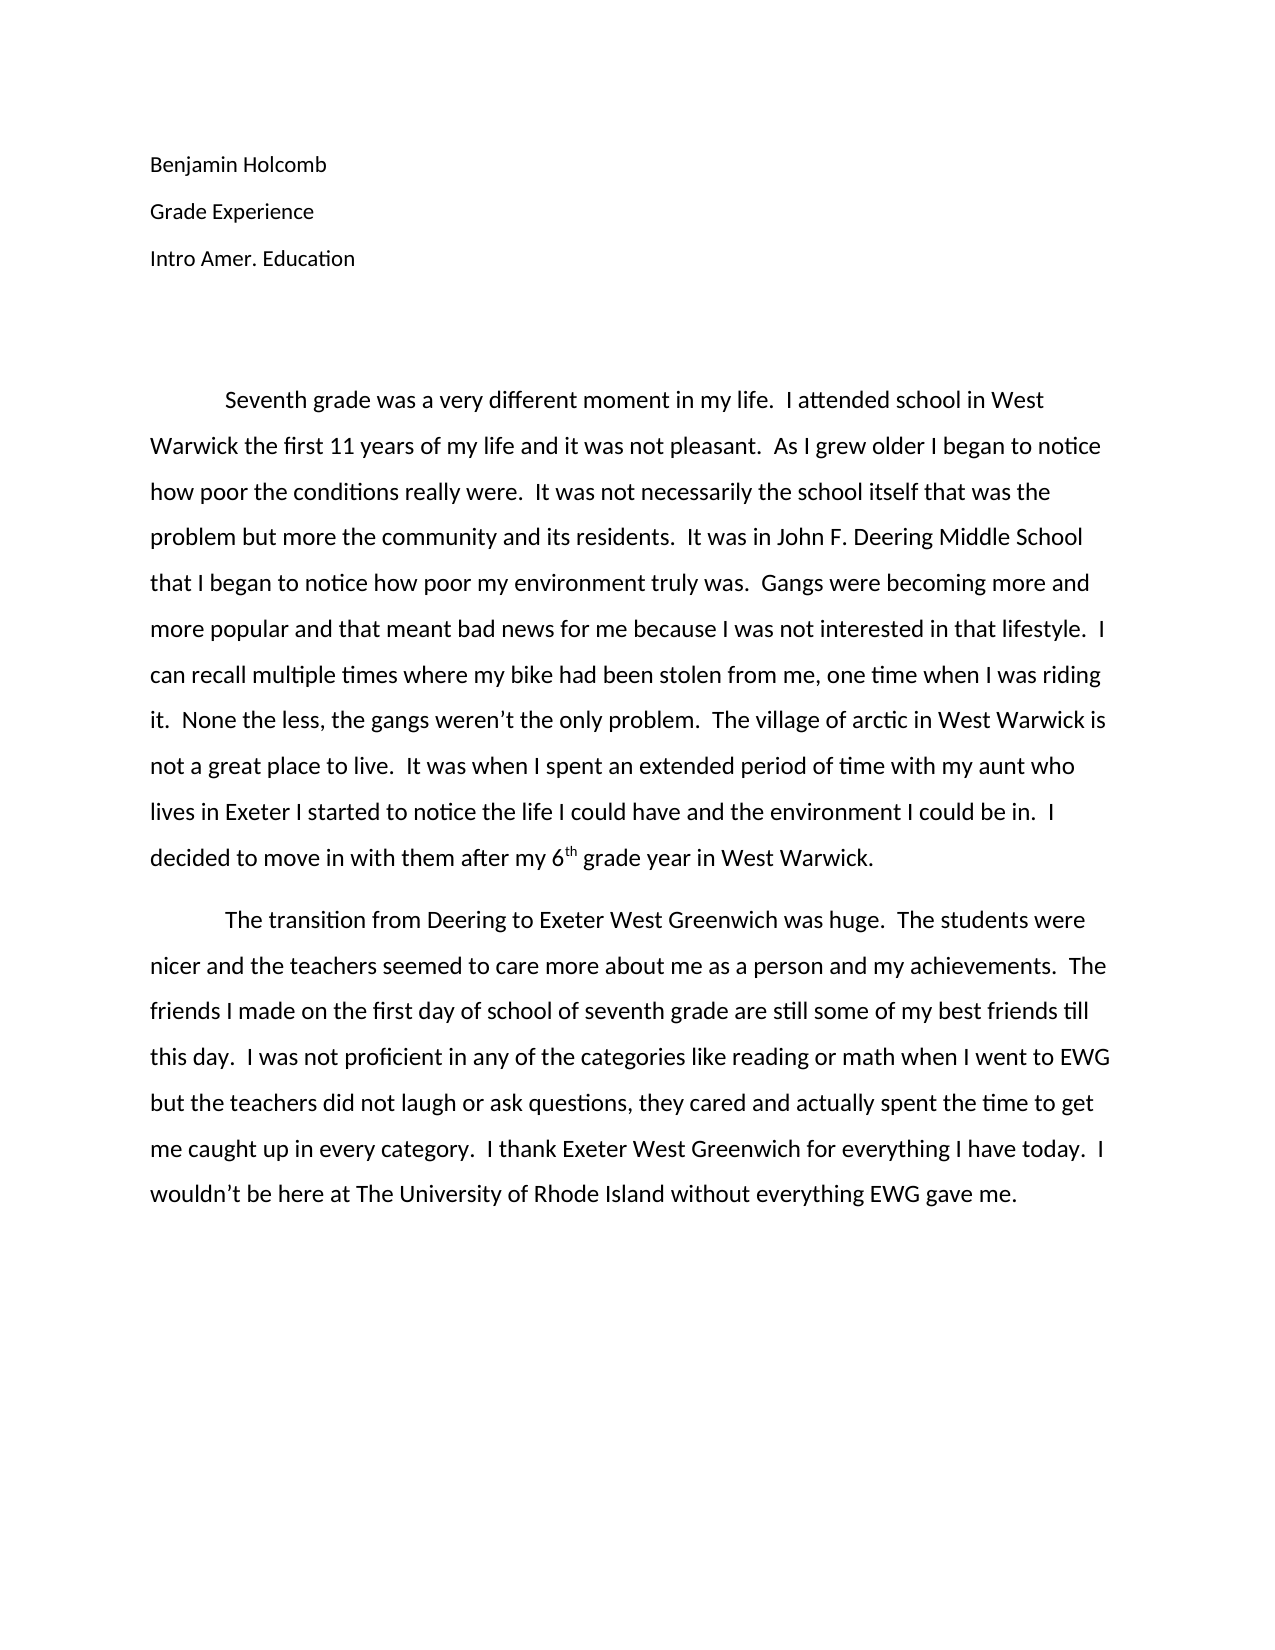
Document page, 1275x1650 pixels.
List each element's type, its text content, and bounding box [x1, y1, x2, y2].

text The transition from Deering to Exeter West Greenwich was huge. The students were nicer and the teachers seemed to care more about me as a person and my achievements. The friends I made on the first day of school of seventh grade are still some of my best friends till this day. I was not proficient in any of the categories like reading or math when I went to EWG but the teachers did not laugh or ask questions, they cared and actually spent the time to get me caught up in every category. I thank Exeter West Greenwich for everything I have today. I wouldn’t be here at The University of Rhode Island without everything EWG gave me. [150, 904, 1125, 1209]
text Grade Experience [150, 197, 1125, 225]
text Benjamin Holcomb [150, 150, 1125, 178]
text Intro Amer. Education [150, 244, 1125, 272]
text Seventh grade was a very different moment in my life. I attended school in West Warwick the first 11 years of my life and it was not pleasant. As I grew older I began to notice how poor the conditions really were. It was not necessarily the school itself that was the problem but more the community and its residents. It was in John F. Deering Middle School that I began to notice how poor my environment truly was. Gangs were becoming more and more popular and that meant bad news for me because I was not interested in that lifestyle. I can recall multiple times where my bike had been stolen from me, one time when I was riding it. None the less, the gangs weren’t the only problem. The village of arctic in West Warwick is not a great place to live. It was when I spent an extended period of time with my aunt who lives in Exeter I started to notice the life I could have and the environment I could be in. I decided to move in with them after my 6th grade year in West Warwick. [150, 384, 1125, 872]
